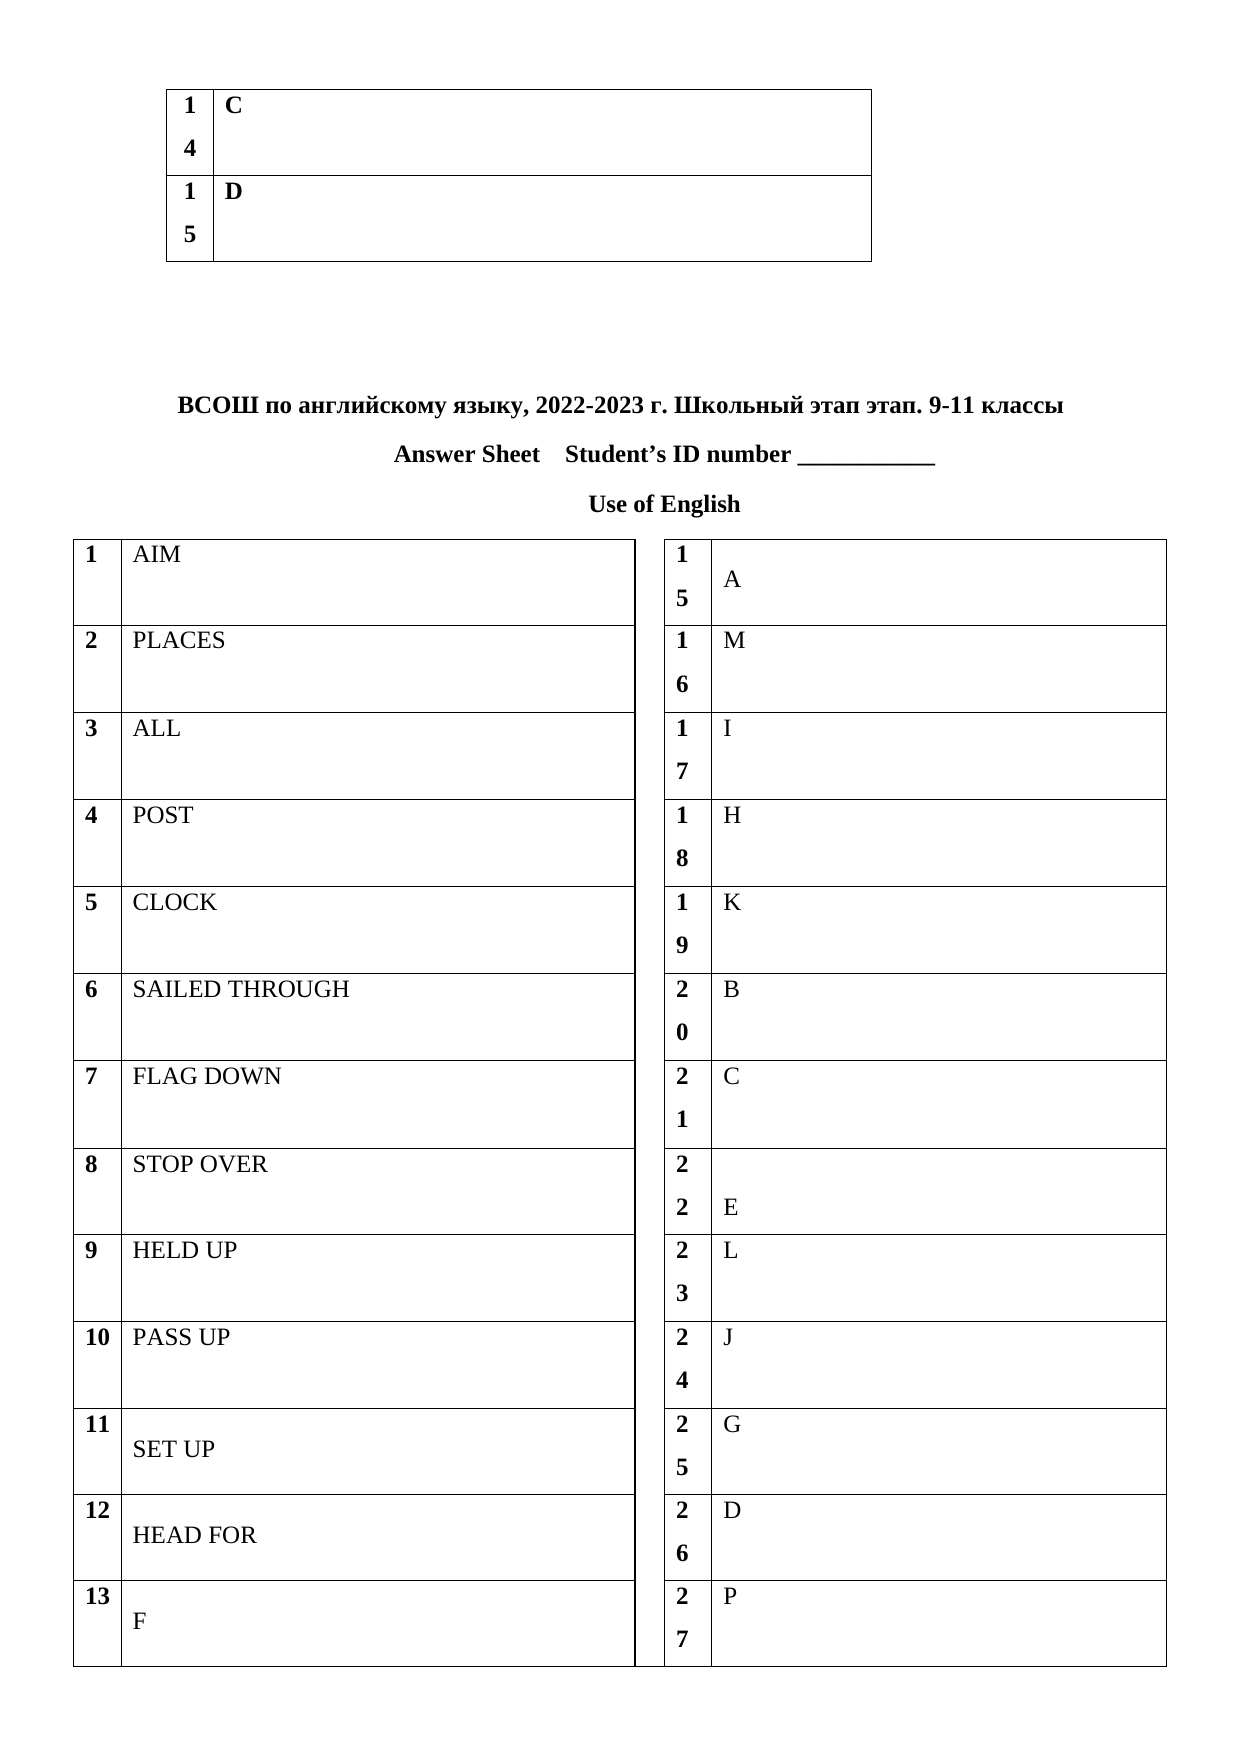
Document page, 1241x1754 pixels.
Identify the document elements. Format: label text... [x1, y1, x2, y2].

table_cell 2 [74, 626, 121, 712]
text Answer Sheet Student’s ID number ___________ [177, 439, 1152, 468]
table_cell K [712, 887, 1166, 973]
table_cell 17 [665, 713, 711, 799]
table_cell 13 [74, 1581, 121, 1666]
table_cell ALL [122, 713, 634, 799]
table_cell P [712, 1581, 1166, 1666]
table_cell F [122, 1581, 634, 1666]
table_cell E [712, 1149, 1166, 1234]
table_cell 25 [665, 1409, 711, 1494]
table_cell PLACES [122, 626, 634, 712]
table_cell 14 [167, 90, 213, 175]
table_cell I [712, 713, 1166, 799]
table_cell 12 [74, 1495, 121, 1580]
table_cell B [712, 974, 1166, 1060]
table_cell 23 [665, 1235, 711, 1321]
table_cell 19 [665, 887, 711, 973]
table_cell PASS UP [122, 1322, 634, 1408]
table_cell CLOCK [122, 887, 634, 973]
table_cell 26 [665, 1495, 711, 1580]
table_cell 21 [665, 1061, 711, 1148]
table_cell STOP OVER [122, 1149, 634, 1234]
table_cell 18 [665, 800, 711, 886]
table_cell J [712, 1322, 1166, 1408]
table_cell M [712, 626, 1166, 712]
table_cell C [214, 90, 871, 175]
table_cell 6 [74, 974, 121, 1060]
table_cell 15 [167, 176, 213, 261]
table_cell 16 [665, 626, 711, 712]
table_cell 20 [665, 974, 711, 1060]
table_cell SET UP [122, 1409, 634, 1494]
text ВСОШ по английскому языку, 2022-2023 г. Школьный этап этап. 9-11 классы [177, 390, 1152, 418]
table_cell 10 [74, 1322, 121, 1408]
table_cell 5 [74, 887, 121, 973]
table_header 1 [74, 540, 121, 624]
table_cell 7 [74, 1061, 121, 1148]
table_cell C [712, 1061, 1166, 1148]
table_cell 9 [74, 1235, 121, 1321]
table_cell 27 [665, 1581, 711, 1666]
table_cell 22 [665, 1149, 711, 1234]
table_cell HEAD FOR [122, 1495, 634, 1580]
table_cell 3 [74, 713, 121, 799]
table_cell SAILED THROUGH [122, 974, 634, 1060]
table_header 15 [665, 540, 711, 624]
text Use of English [177, 489, 1152, 518]
table_cell D [214, 176, 871, 261]
table_header AIM [122, 540, 634, 624]
table_cell POST [122, 800, 634, 886]
table_cell 24 [665, 1322, 711, 1408]
table_cell 11 [74, 1409, 121, 1494]
table_cell HELD UP [122, 1235, 634, 1321]
table_cell D [712, 1495, 1166, 1580]
table_cell H [712, 800, 1166, 886]
table_header A [712, 540, 1166, 624]
table_cell FLAG DOWN [122, 1061, 634, 1148]
table_cell 4 [74, 800, 121, 886]
table_header [636, 539, 664, 1666]
table_cell G [712, 1409, 1166, 1494]
table_cell L [712, 1235, 1166, 1321]
table_cell 8 [74, 1149, 121, 1234]
